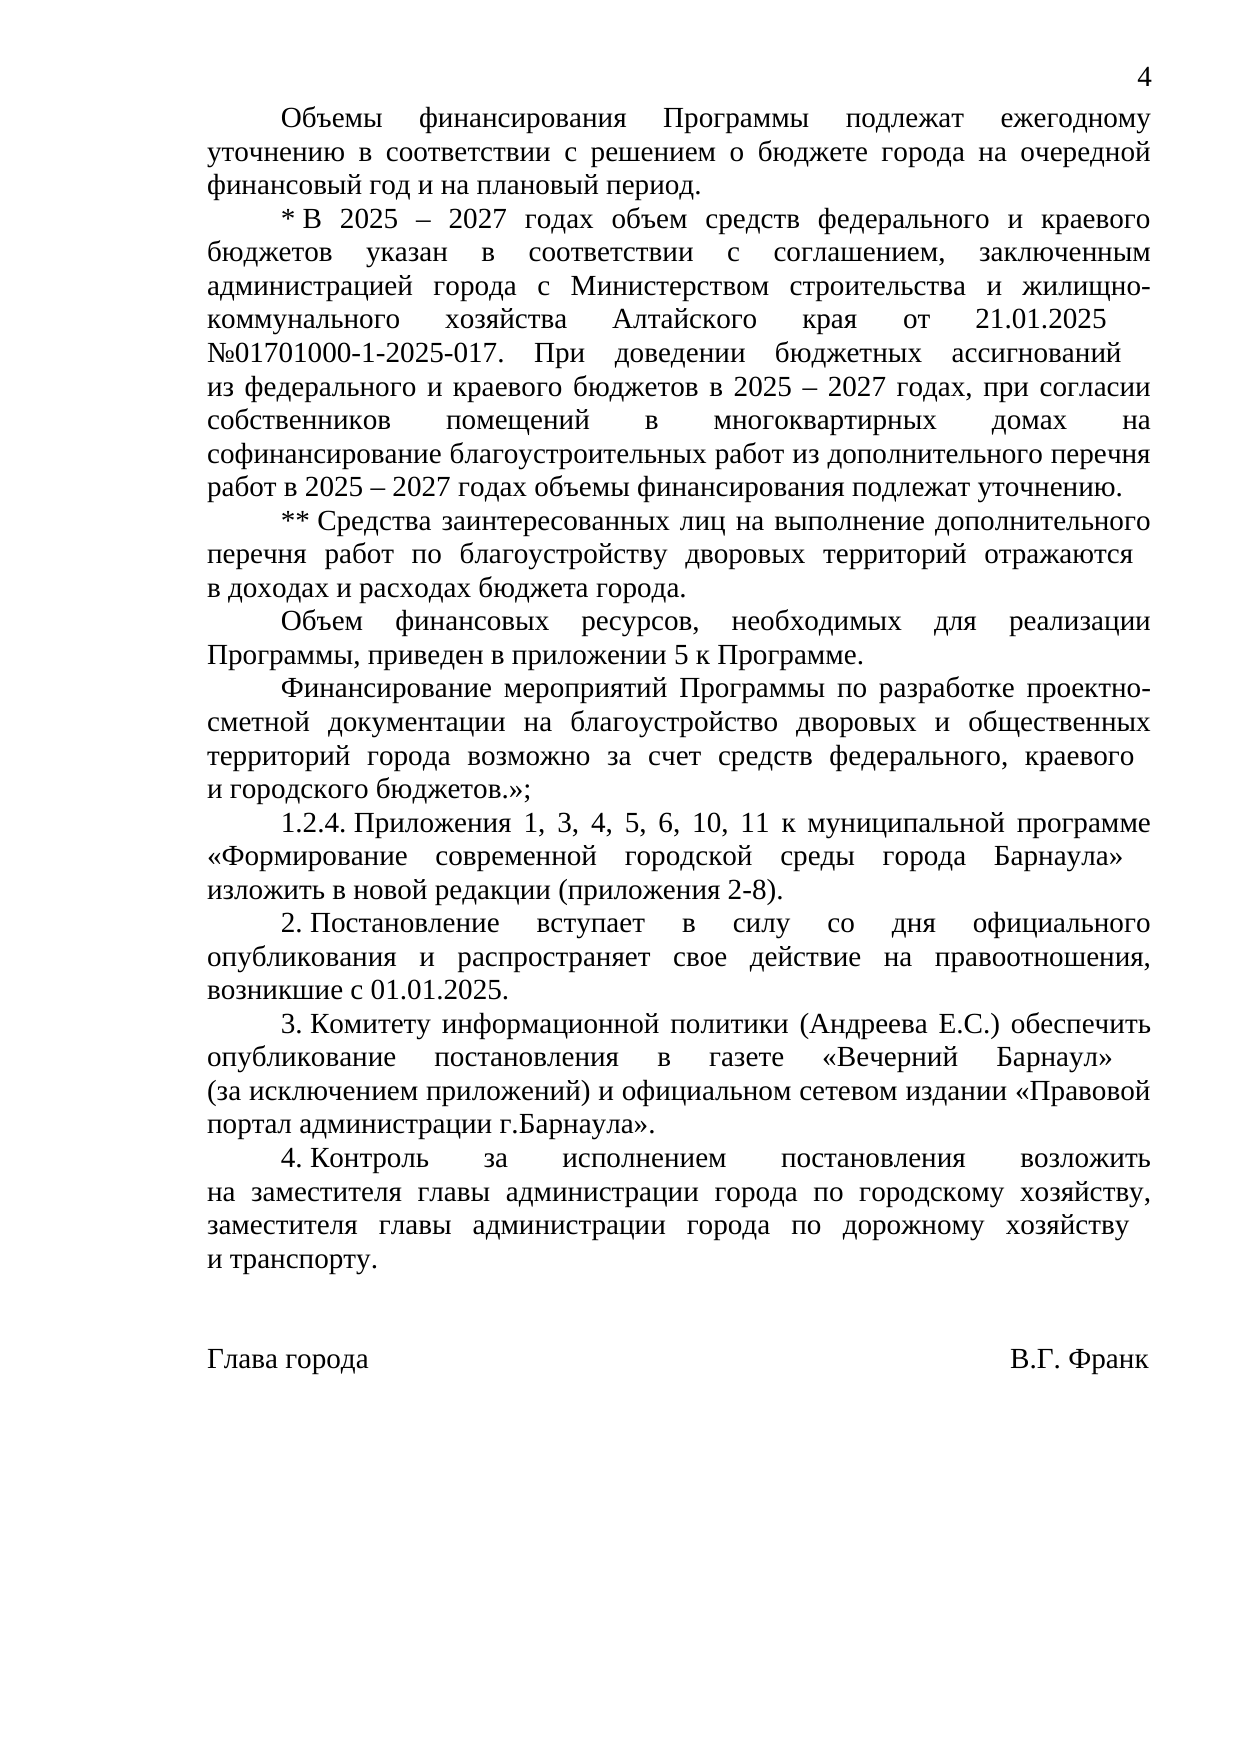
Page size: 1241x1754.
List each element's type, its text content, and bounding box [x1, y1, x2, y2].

text Объемы финансирования Программы подлежат ежегодному уточнению в соответствии с решением о бюджете города на очередной финансовый год и на плановый период. [207, 100, 1152, 201]
text Финансирование мероприятий Программы по разработке проектно-сметной документации на благоустройство дворовых и общественных территорий города возможно за счет средств федерального, краевого и городского бюджетов.»; [207, 671, 1152, 805]
text Глава города В.Г. Франк [207, 1341, 1152, 1375]
text * В 2025 – 2027 годах объем средств федерального и краевого бюджетов указан в соответствии с соглашением, заключенным администрацией города с Министерством строительства и жилищно-коммунального хозяйства Алтайского края от 21.01.2025 №01701000-1-2025-017. При доведении бюджетных ассигнований из федерального и краевого бюджетов в 2025 – 2027 годах, при согласии собственников помещений в многоквартирных домах на софинансирование благоустроительных работ из дополнительного перечня работ в 2025 – 2027 годах объемы финансирования подлежат уточнению. [207, 201, 1152, 503]
text 3. Комитету информационной политики (Андреева Е.С.) обеспечить опубликование постановления в газете «Вечерний Барнаул» (за исключением приложений) и официальном сетевом издании «Правовой портал администрации г.Барнаула». [207, 1006, 1152, 1140]
text 4. Контроль за исполнением постановления возложить на заместителя главы администрации города по городскому хозяйству, заместителя главы администрации города по дорожному хозяйству и транспорту. [207, 1140, 1152, 1274]
text 2. Постановление вступает в силу со дня официального опубликования и распространяет свое действие на правоотношения, возникшие с 01.01.2025. [207, 905, 1152, 1006]
text 1.2.4. Приложения 1, 3, 4, 5, 6, 10, 11 к муниципальной программе «Формирование современной городской среды города Барнаула» изложить в новой редакции (приложения 2-8). [207, 805, 1152, 905]
text ** Средства заинтересованных лиц на выполнение дополнительного перечня работ по благоустройству дворовых территорий отражаются в доходах и расходах бюджета города. [207, 503, 1152, 603]
text Объем финансовых ресурсов, необходимых для реализации Программы, приведен в приложении 5 к Программе. [207, 603, 1152, 671]
